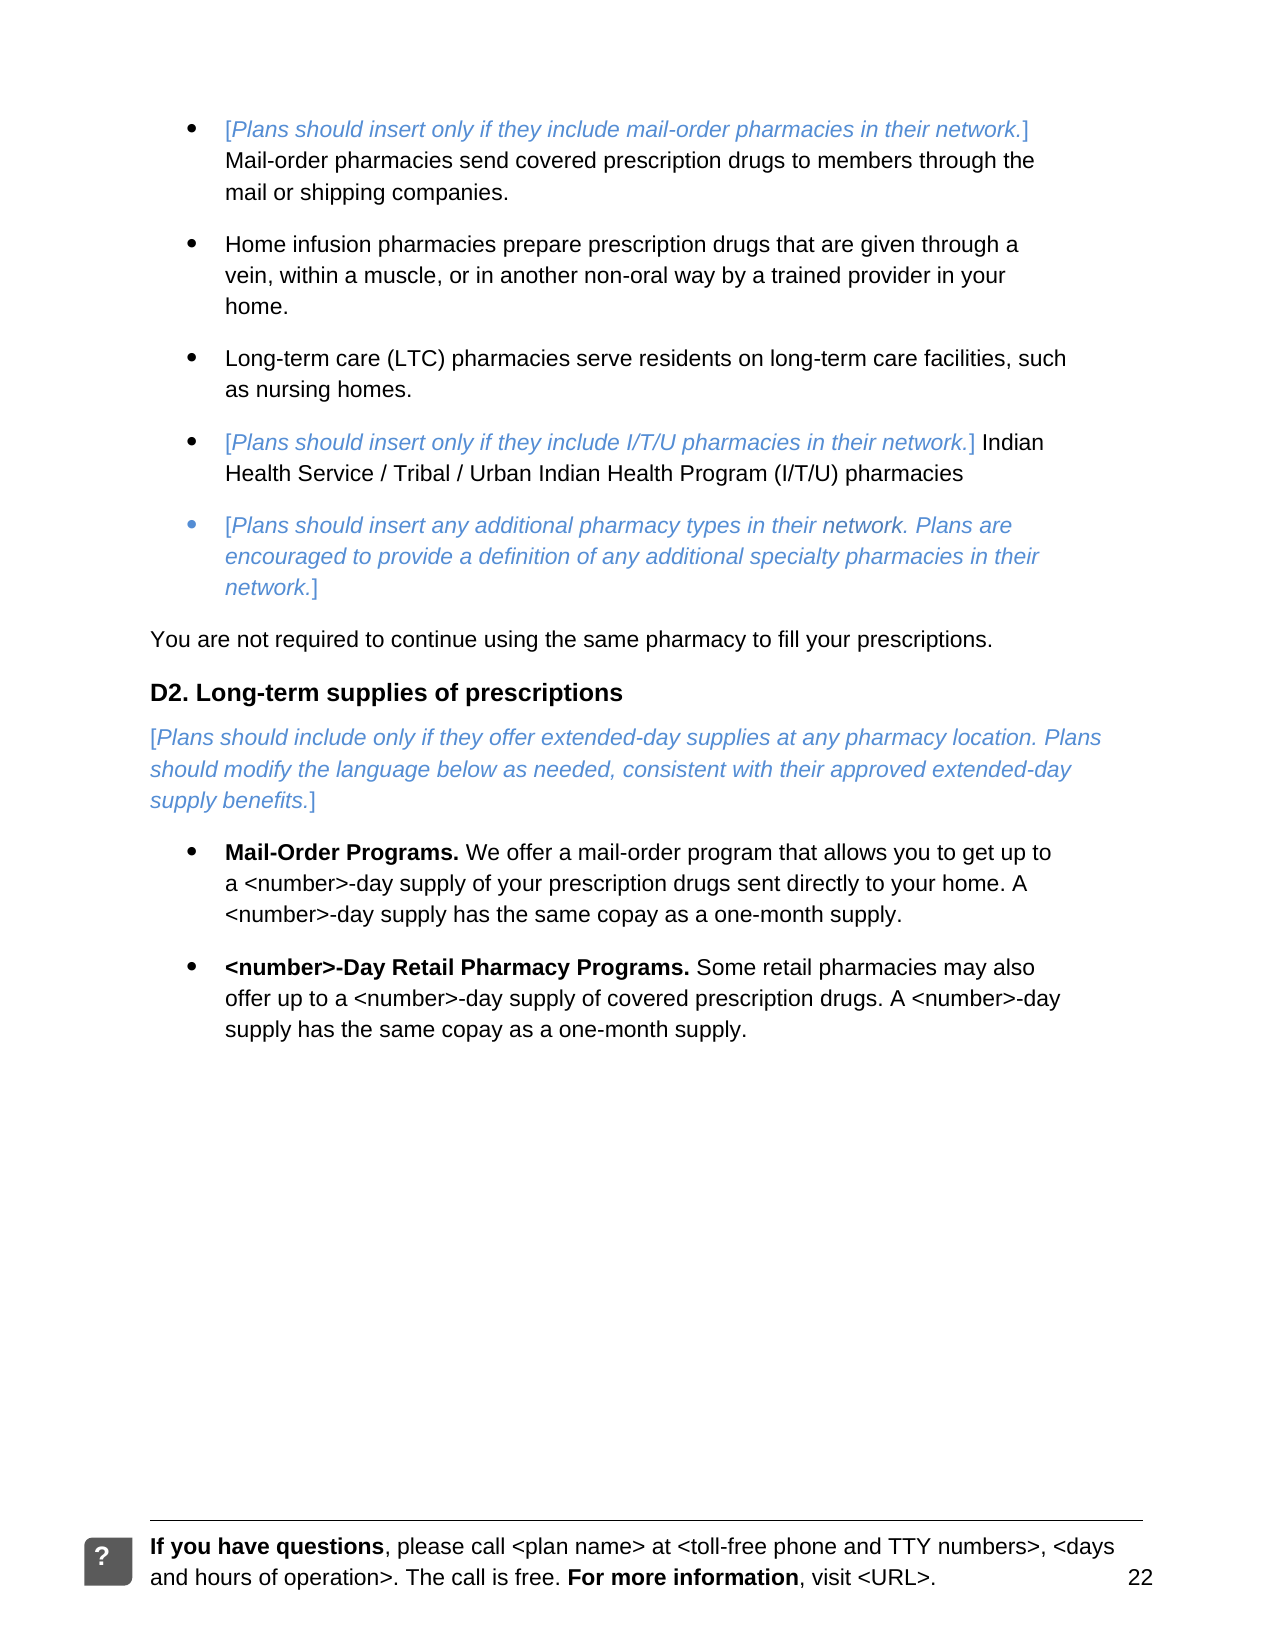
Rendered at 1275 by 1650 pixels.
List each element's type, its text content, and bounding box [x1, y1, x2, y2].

list [Plans should insert only if they include mail-order pharmacies in their network.] Mail-order pharmacies send covered prescription drugs to members through the mail or shipping companies. [187, 112, 1068, 206]
list Mail-Order Programs. We offer a mail-order program that allows you to get up to a <number>-day supply of your prescription drugs sent directly to your home. A <number>-day supply has the same copay as a one-month supply. [187, 835, 1068, 929]
list You are not required to continue using the same pharmacy to fill your prescriptions. [150, 623, 1143, 654]
subtitle D2. Long-term supplies of prescriptions [150, 675, 1068, 708]
list <number>-Day Retail Pharmacy Programs. Some retail pharmacies may also offer up to a <number>-day supply of covered prescription drugs. A <number>-day supply has the same copay as a one-month supply. [187, 950, 1068, 1044]
list Long-term care (LTC) pharmacies serve residents on long-term care facilities, such as nursing homes. [187, 342, 1068, 404]
list Home infusion pharmacies prepare prescription drugs that are given through a vein, within a muscle, or in another non-oral way by a trained provider in your home. [187, 227, 1068, 321]
text [Plans should include only if they offer extended-day supplies at any pharmacy location. Plans should modify the language below as needed, consistent with their approved extended-day supply benefits.] [150, 721, 1143, 814]
list [Plans should insert only if they include I/T/U pharmacies in their network.] Indian Health Service / Tribal / Urban Indian Health Program (I/T/U) pharmacies [187, 425, 1068, 487]
list [Plans should insert any additional pharmacy types in their network. Plans are encouraged to provide a definition of any additional specialty pharmacies in their network.] [187, 508, 1068, 602]
